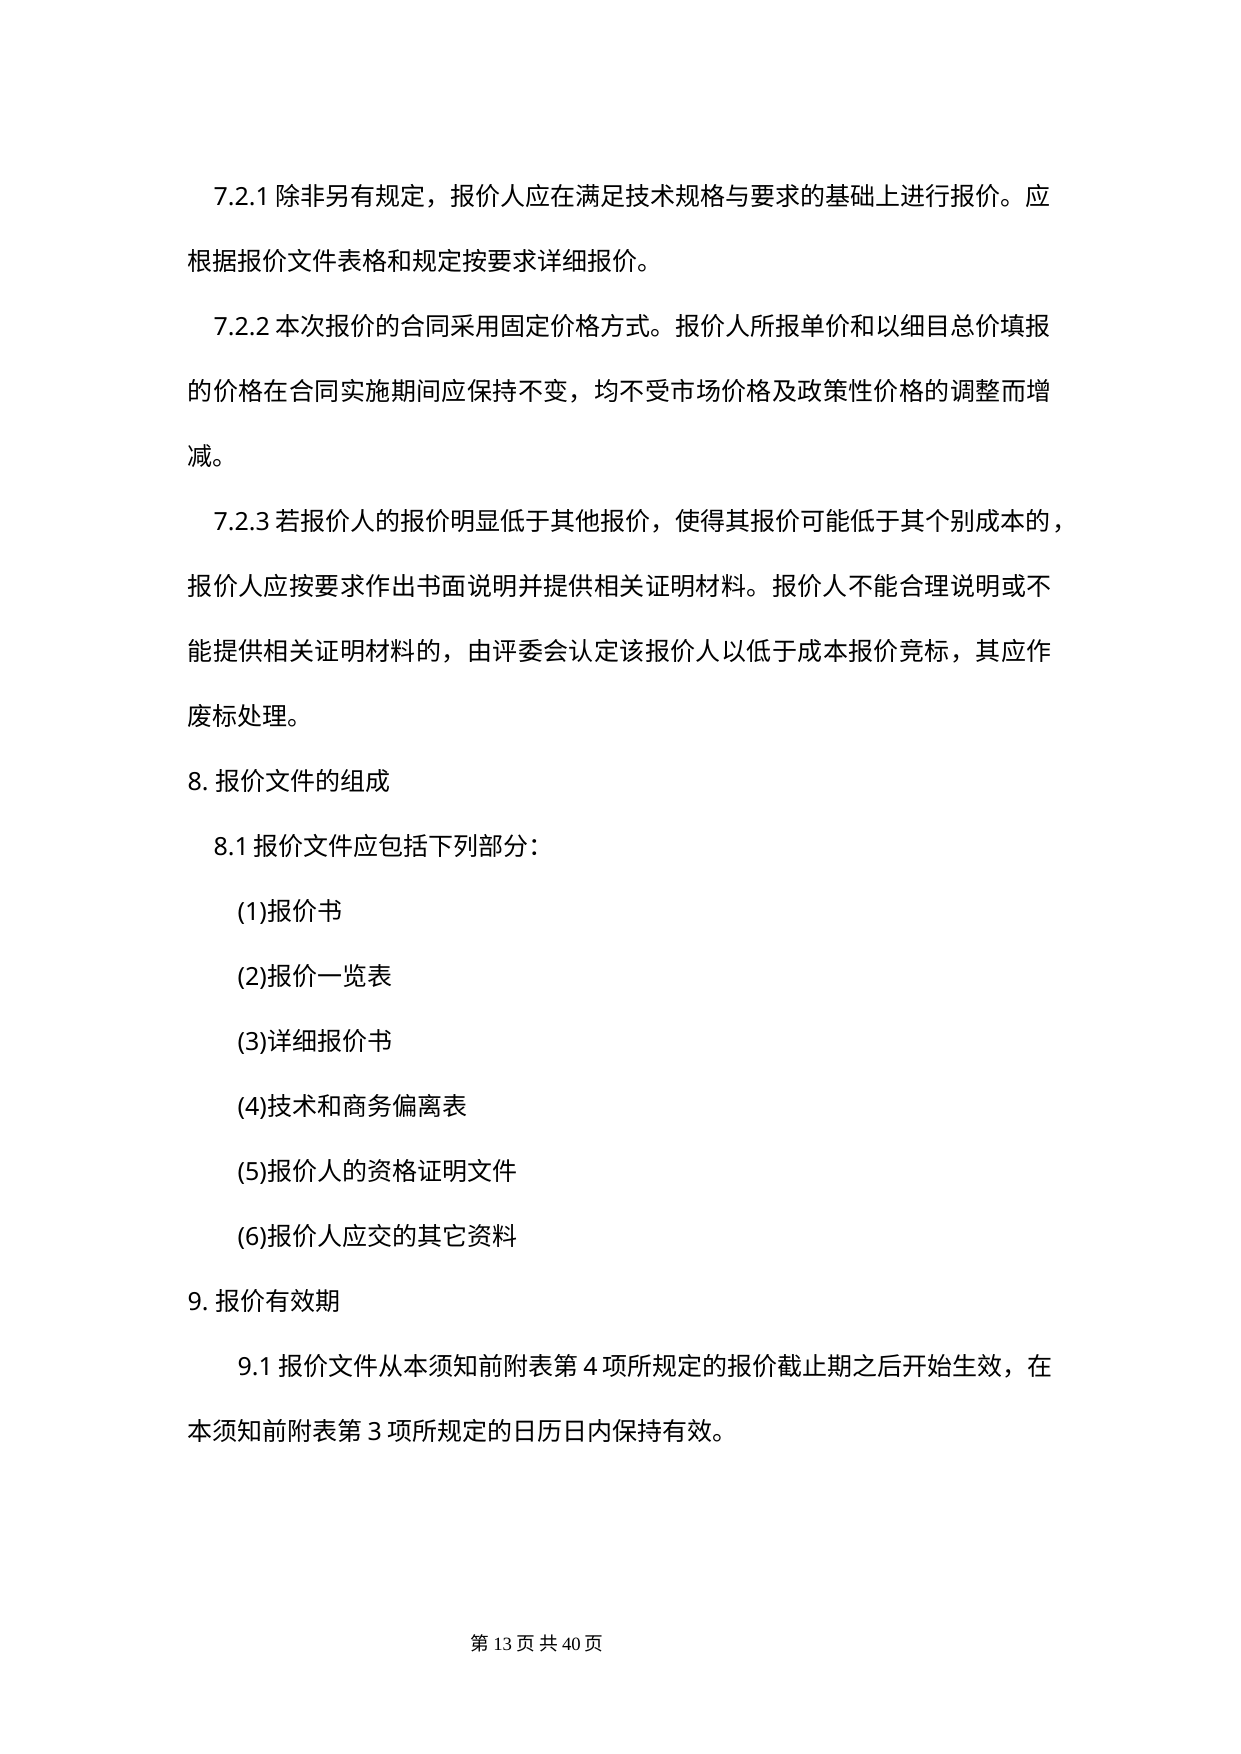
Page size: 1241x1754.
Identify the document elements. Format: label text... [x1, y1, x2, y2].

text (5)报价人的资格证明文件 [187, 1137, 1053, 1202]
text 8. 报价文件的组成 [187, 747, 1053, 812]
text 8.1报价文件应包括下列部分： [187, 812, 1053, 877]
text (2)报价一览表 [187, 942, 1053, 1007]
text 9.1报价文件从本须知前附表第4项所规定的报价截止期之后开始生效，在本须知前附表第3项所规定的日历日内保持有效。 [187, 1332, 1053, 1462]
text 9. 报价有效期 [187, 1267, 1053, 1332]
text (6)报价人应交的其它资料 [187, 1202, 1053, 1267]
text (3)详细报价书 [187, 1007, 1053, 1072]
text 7.2.1除非另有规定，报价人应在满足技术规格与要求的基础上进行报价。应根据报价文件表格和规定按要求详细报价。 [187, 162, 1053, 292]
text 7.2.3若报价人的报价明显低于其他报价，使得其报价可能低于其个别成本的，报价人应按要求作出书面说明并提供相关证明材料。报价人不能合理说明或不能提供相关证明材料的，由评委会认定该报价人以低于成本报价竞标，其应作废标处理。 [187, 487, 1053, 747]
text 7.2.2本次报价的合同采用固定价格方式。报价人所报单价和以细目总价填报的价格在合同实施期间应保持不变，均不受市场价格及政策性价格的调整而增减。 [187, 292, 1053, 487]
text (1)报价书 [187, 877, 1053, 942]
text (4)技术和商务偏离表 [187, 1072, 1053, 1137]
